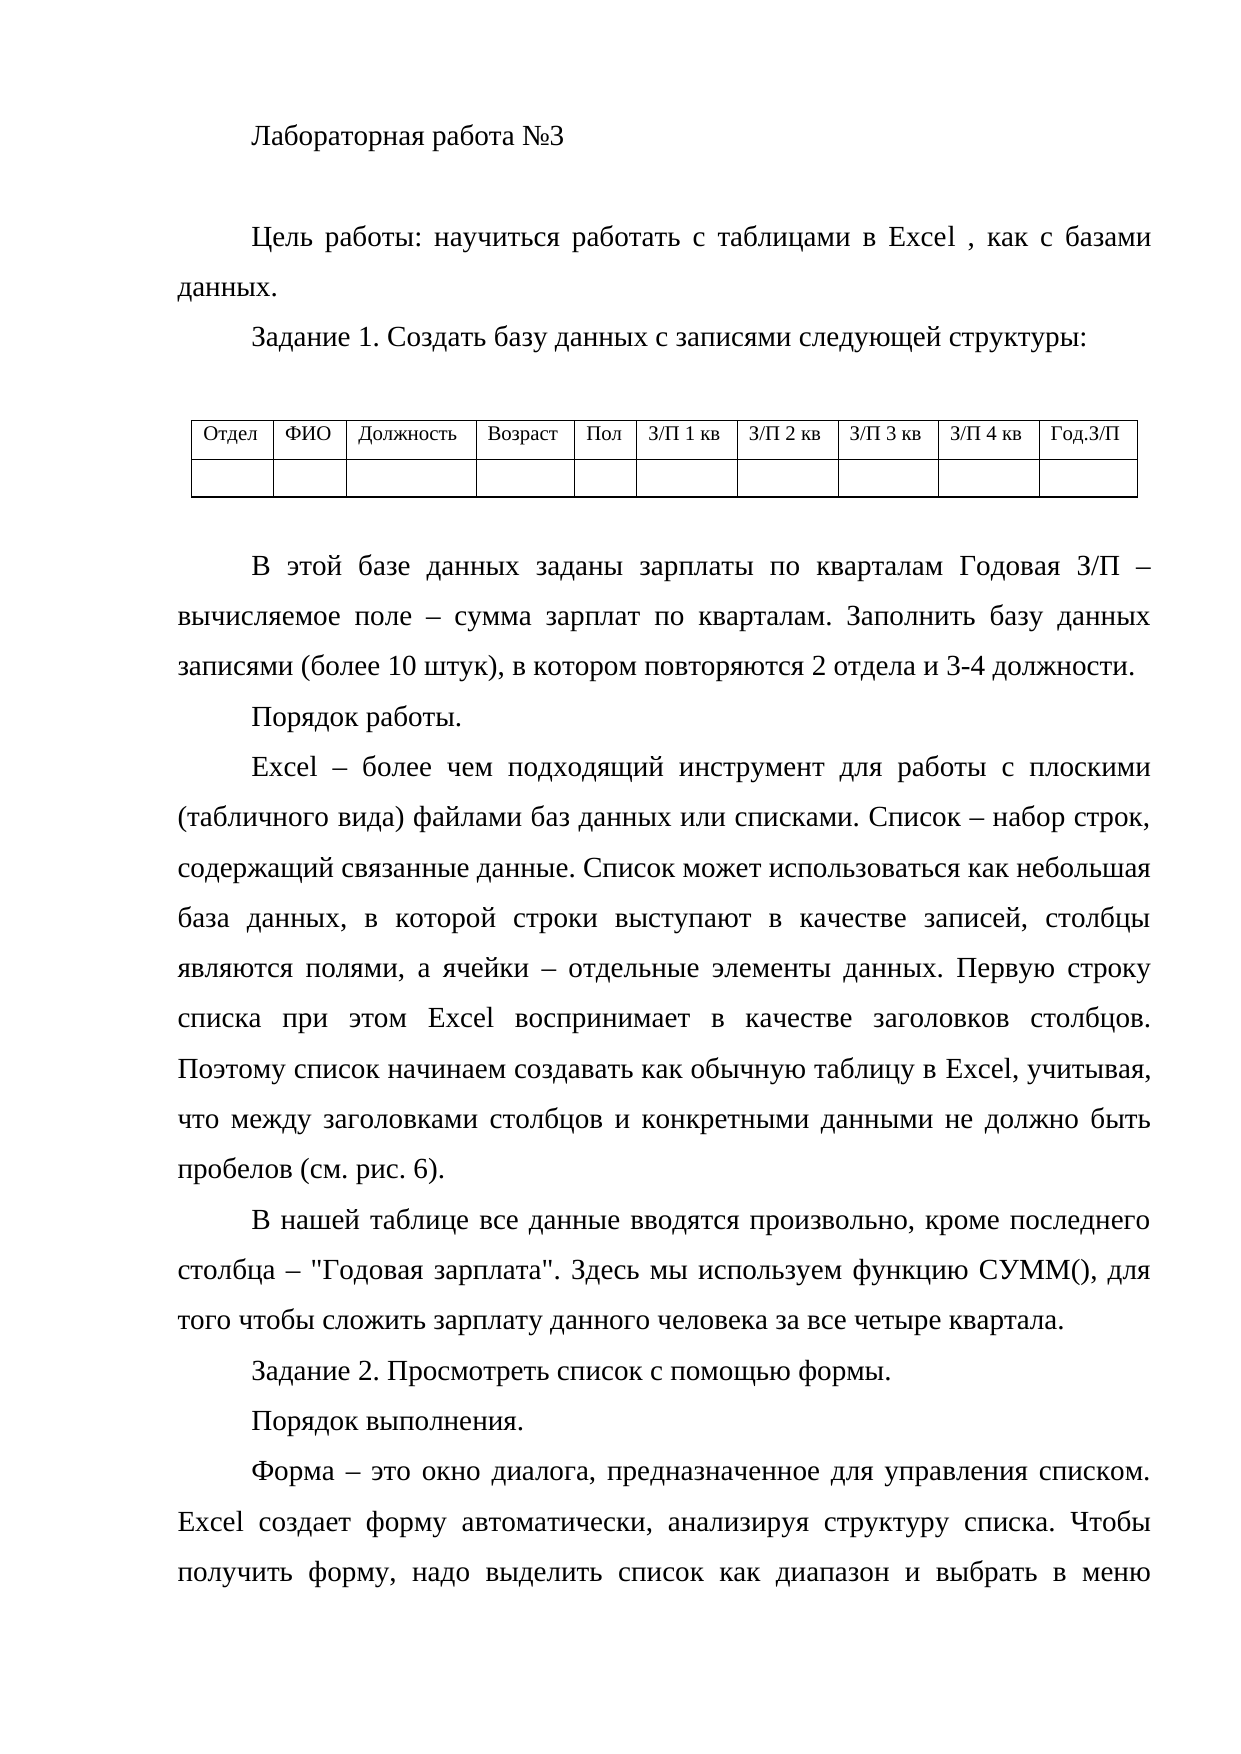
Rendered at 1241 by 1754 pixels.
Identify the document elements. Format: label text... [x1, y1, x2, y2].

table_header Пол [575, 421, 636, 459]
table_header Должность [347, 421, 476, 459]
table_cell [939, 460, 1039, 496]
table_header ФИО [274, 421, 346, 459]
table_cell [839, 460, 938, 496]
text Задание 2. Просмотреть список с помощью формы. [177, 1353, 1152, 1386]
text Цель работы: научиться работать с таблицами в Ехсеl , как с базами данных. [177, 219, 1152, 303]
table_header Год.З/П [1040, 421, 1137, 459]
table_header Возраст [477, 421, 574, 459]
table_header Отдел [192, 421, 273, 459]
text Excel – более чем подходящий инструмент для работы с плоскими (табличного вида) файлами баз данных или списками. Список – набор строк, содержащий связанные данные. Список может использоваться как небольшая база данных, в которой строки выступают в качестве записей, столбцы являются полями, а ячейки – отдельные элементы данных. Первую строку списка при этом Excel воспринимает в качестве заголовков столбцов. Поэтому список начинаем создавать как обычную таблицу в Excel, учитывая, что между заголовками столбцов и конкретными данными не должно быть пробелов (см. рис. 6). [177, 749, 1152, 1185]
table_header З/П 1 кв [637, 421, 737, 459]
table_header З/П 3 кв [839, 421, 938, 459]
text Порядок выполнения. [177, 1403, 1152, 1437]
table_cell [477, 460, 574, 496]
table_cell [637, 460, 737, 496]
table_cell [192, 460, 273, 496]
text В нашей таблице все данные вводятся произвольно, кроме последнего столбца – "Годовая зарплата". Здесь мы используем функцию СУММ(), для того чтобы сложить зарплату данного человека за все четыре квартала. [177, 1202, 1152, 1336]
table_cell [347, 460, 476, 496]
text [177, 1453, 1152, 1588]
text Задание 1. Создать базу данных с записями следующей структуры: [177, 319, 1152, 353]
text Лабораторная работа №3 [177, 118, 1152, 152]
table_cell [575, 460, 636, 496]
table_cell [274, 460, 346, 496]
text В этой базе данных заданы зарплаты по кварталам Годовая З/П – вычисляемое поле – сумма зарплат по кварталам. Заполнить базу данных записями (более 10 штук), в котором повторяются 2 отдела и 3-4 должности. [177, 548, 1152, 682]
table_cell [738, 460, 838, 496]
text Порядок работы. [177, 699, 1152, 732]
table_cell [1040, 460, 1137, 496]
table_header З/П 2 кв [738, 421, 838, 459]
table_header З/П 4 кв [939, 421, 1039, 459]
